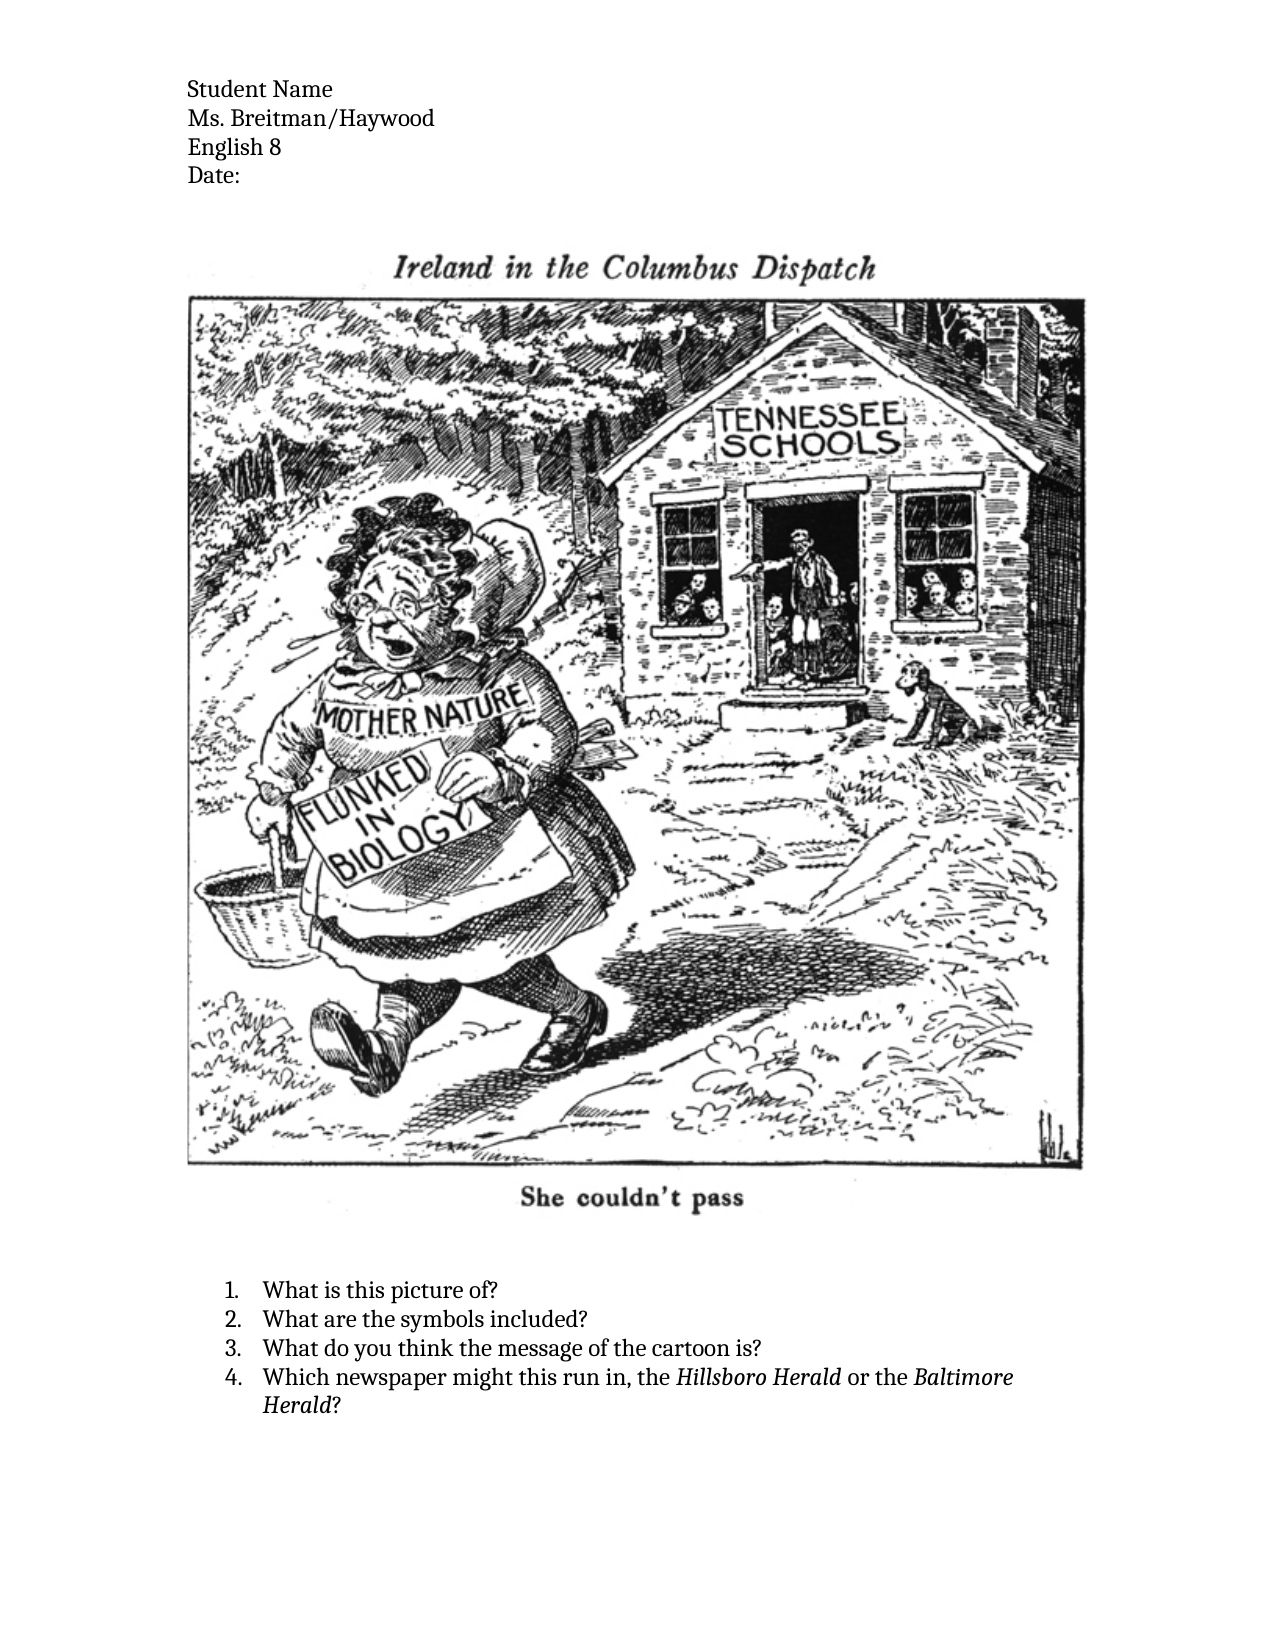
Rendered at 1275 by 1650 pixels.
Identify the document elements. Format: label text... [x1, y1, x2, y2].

list What do you think the message of the cartoon is? [225, 1334, 1087, 1362]
list What are the symbols included? [225, 1305, 1087, 1334]
picture [187, 218, 1088, 1219]
list Which newspaper might this run in, the Hillsboro Herald or the Baltimore Herald? [225, 1362, 1087, 1420]
list What is this picture of? [225, 1276, 1087, 1305]
